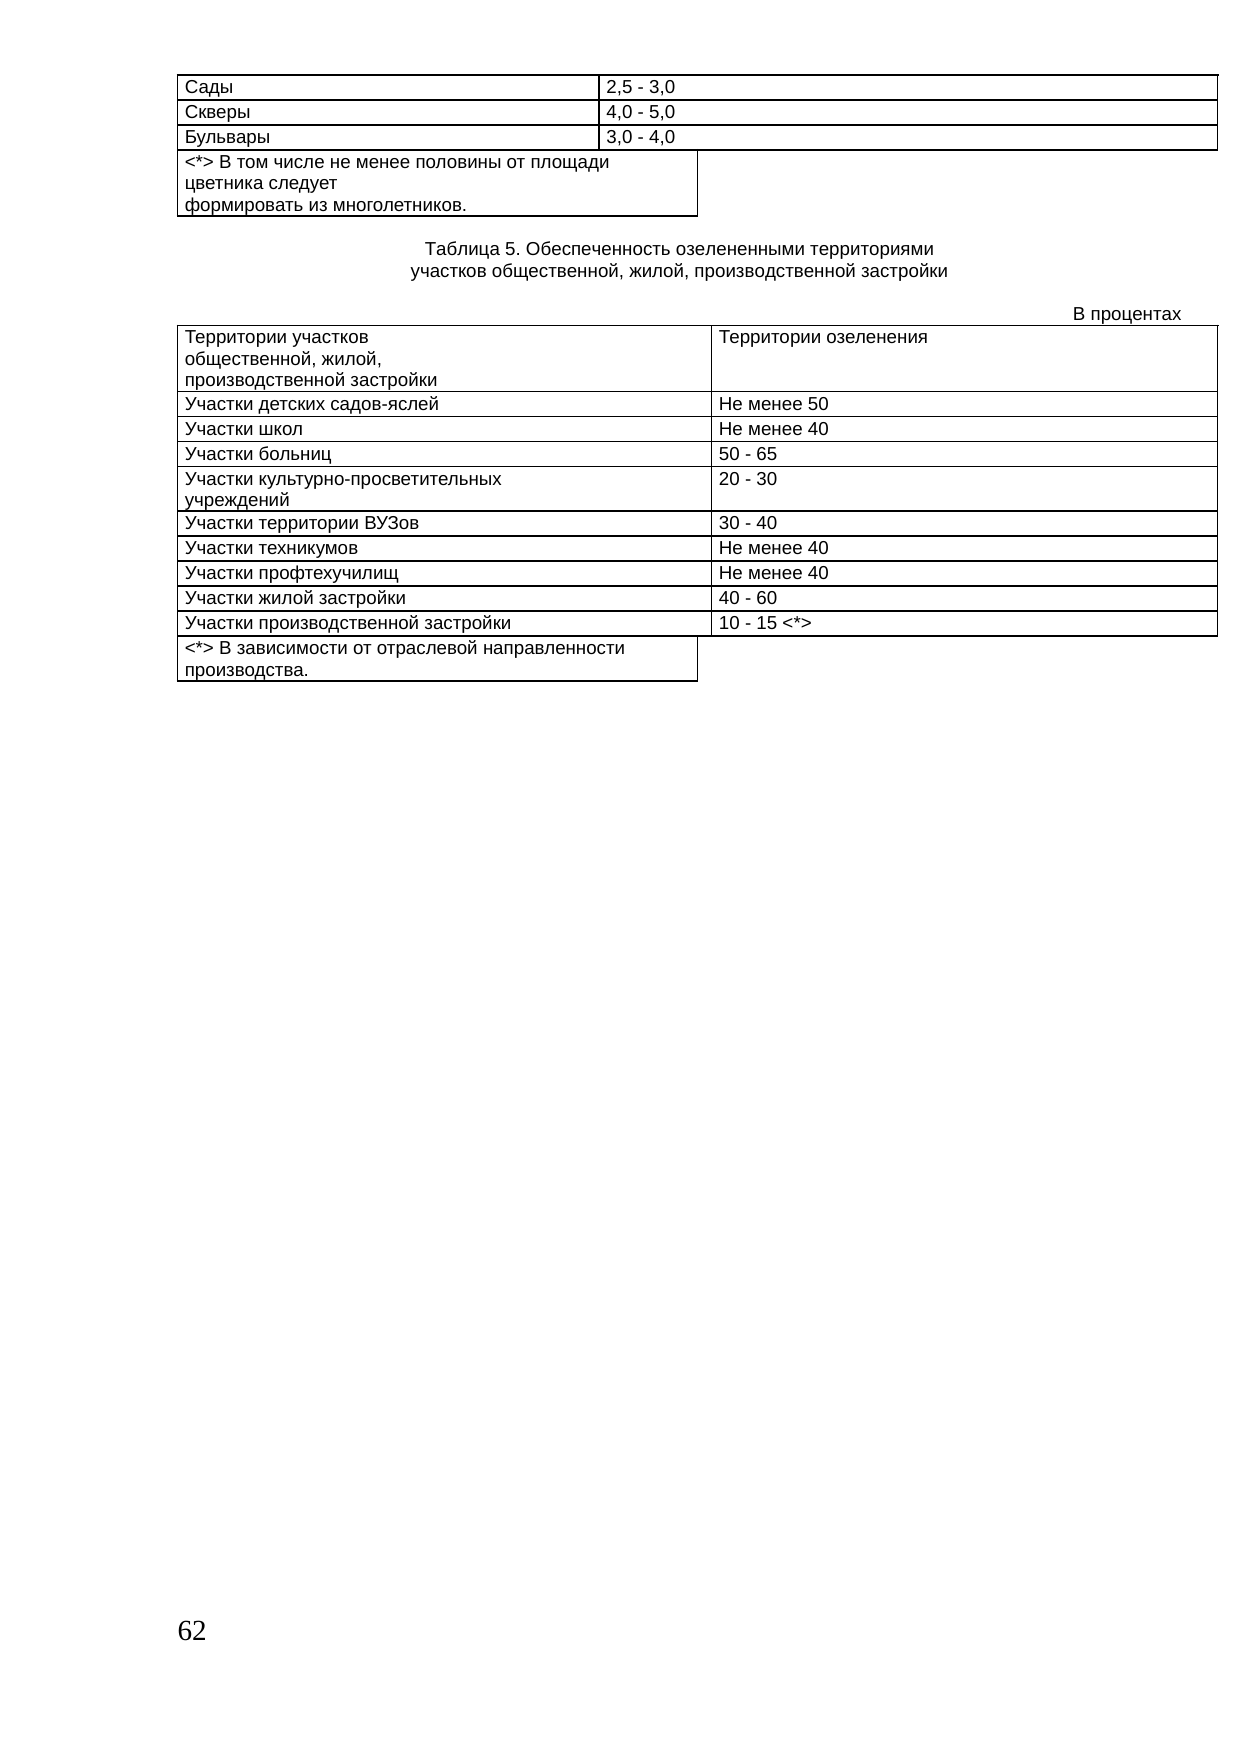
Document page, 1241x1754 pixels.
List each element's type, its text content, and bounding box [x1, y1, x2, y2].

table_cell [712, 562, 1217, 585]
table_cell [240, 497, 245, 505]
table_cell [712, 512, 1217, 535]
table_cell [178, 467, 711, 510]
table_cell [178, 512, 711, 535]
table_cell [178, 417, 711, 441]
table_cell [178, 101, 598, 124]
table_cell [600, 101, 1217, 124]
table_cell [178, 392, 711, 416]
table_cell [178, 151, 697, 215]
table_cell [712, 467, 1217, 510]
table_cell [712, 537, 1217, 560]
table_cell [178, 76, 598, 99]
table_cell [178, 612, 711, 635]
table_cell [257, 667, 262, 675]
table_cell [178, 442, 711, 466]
text В процентах [177, 303, 1181, 324]
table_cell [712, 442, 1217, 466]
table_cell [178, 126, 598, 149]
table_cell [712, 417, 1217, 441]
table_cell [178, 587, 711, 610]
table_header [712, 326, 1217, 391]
text участков общественной, жилой, производственной застройки [177, 260, 1181, 281]
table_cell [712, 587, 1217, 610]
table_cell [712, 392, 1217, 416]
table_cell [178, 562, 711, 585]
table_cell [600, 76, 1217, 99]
text Таблица 5. Обеспеченность озелененными территориями [177, 238, 1181, 260]
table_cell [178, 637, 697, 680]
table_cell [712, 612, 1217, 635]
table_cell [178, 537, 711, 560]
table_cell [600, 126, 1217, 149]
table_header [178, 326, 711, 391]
